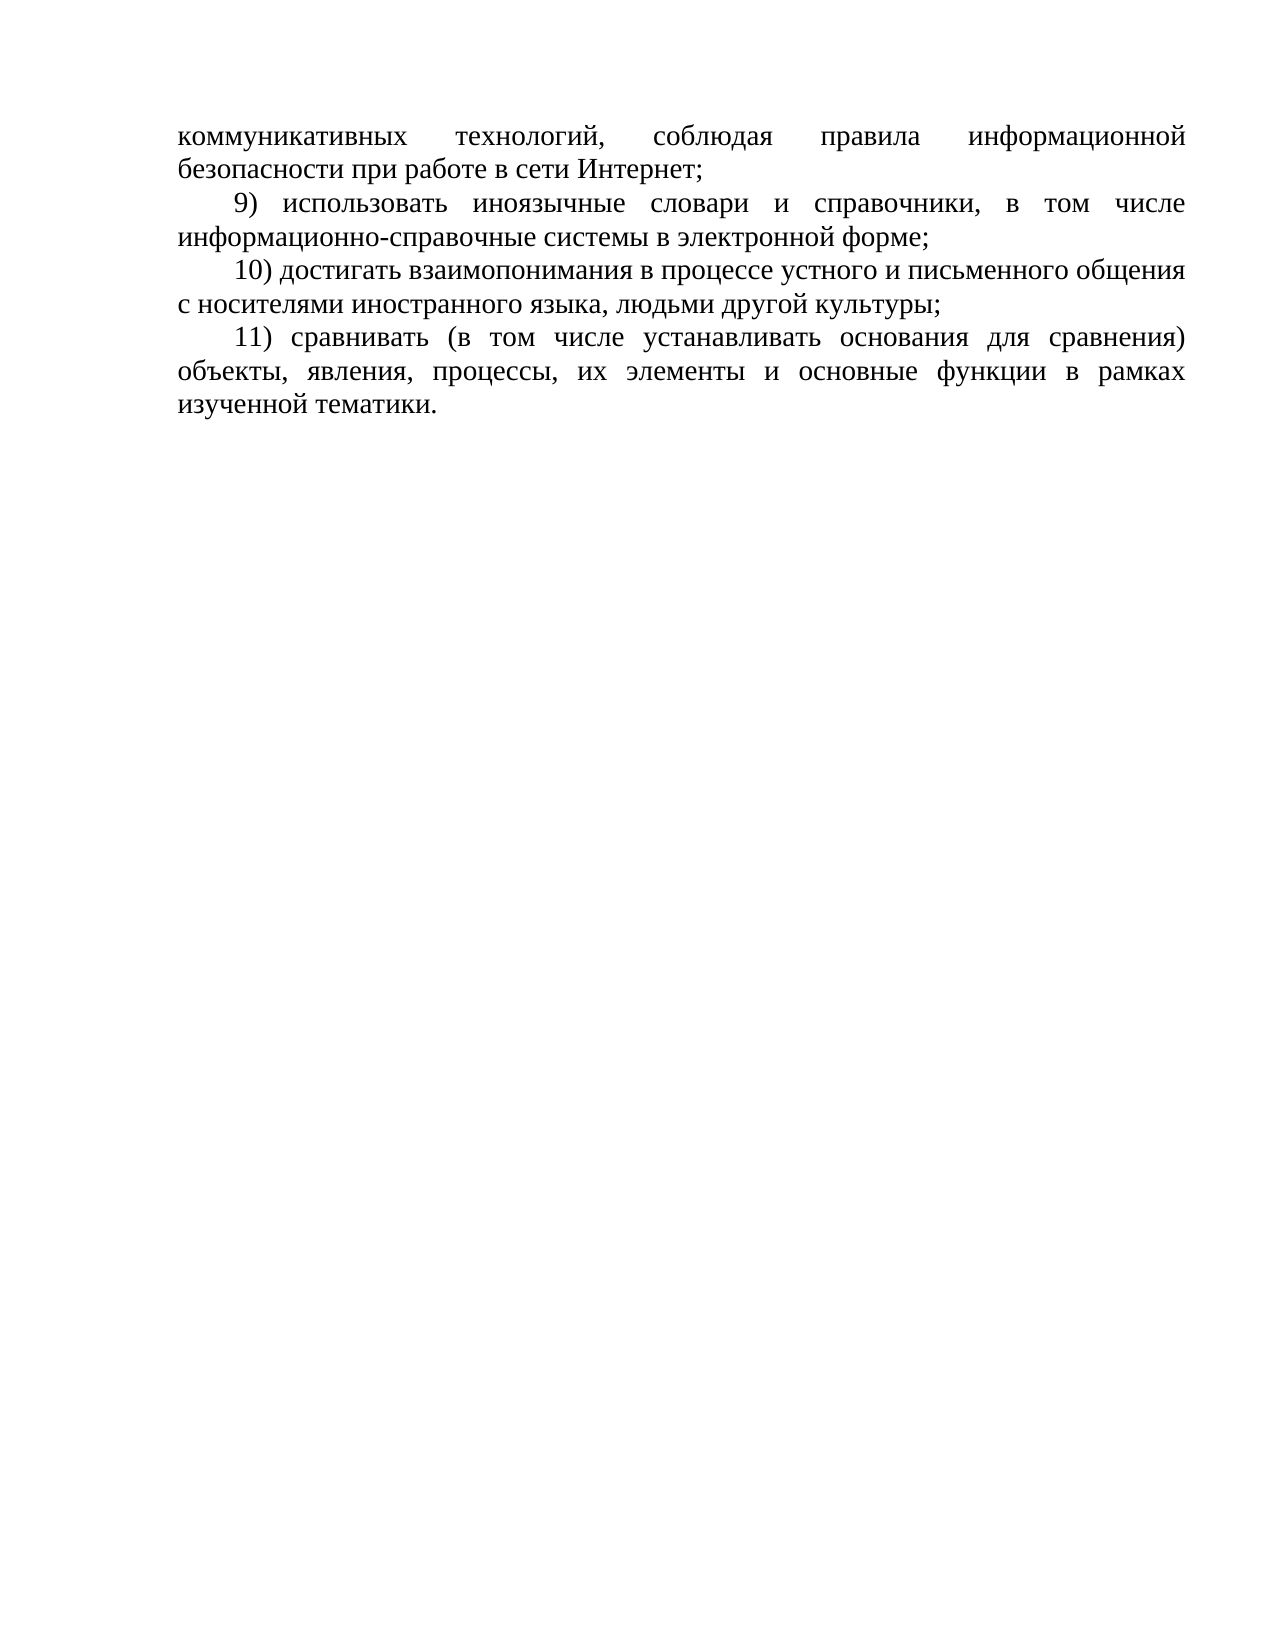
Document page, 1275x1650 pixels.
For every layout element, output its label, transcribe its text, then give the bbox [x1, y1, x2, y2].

text 9) использовать иноязычные словари и справочники, в том числе информационно-справочные системы в электронной форме; [177, 185, 1186, 252]
text 10) достигать взаимопонимания в процессе устного и письменного общения с носителями иностранного языка, людьми другой культуры; [177, 252, 1186, 319]
text 11) сравнивать (в том числе устанавливать основания для сравнения) объекты, явления, процессы, их элементы и основные функции в рамках изученной тематики. [177, 319, 1186, 420]
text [177, 118, 1186, 185]
